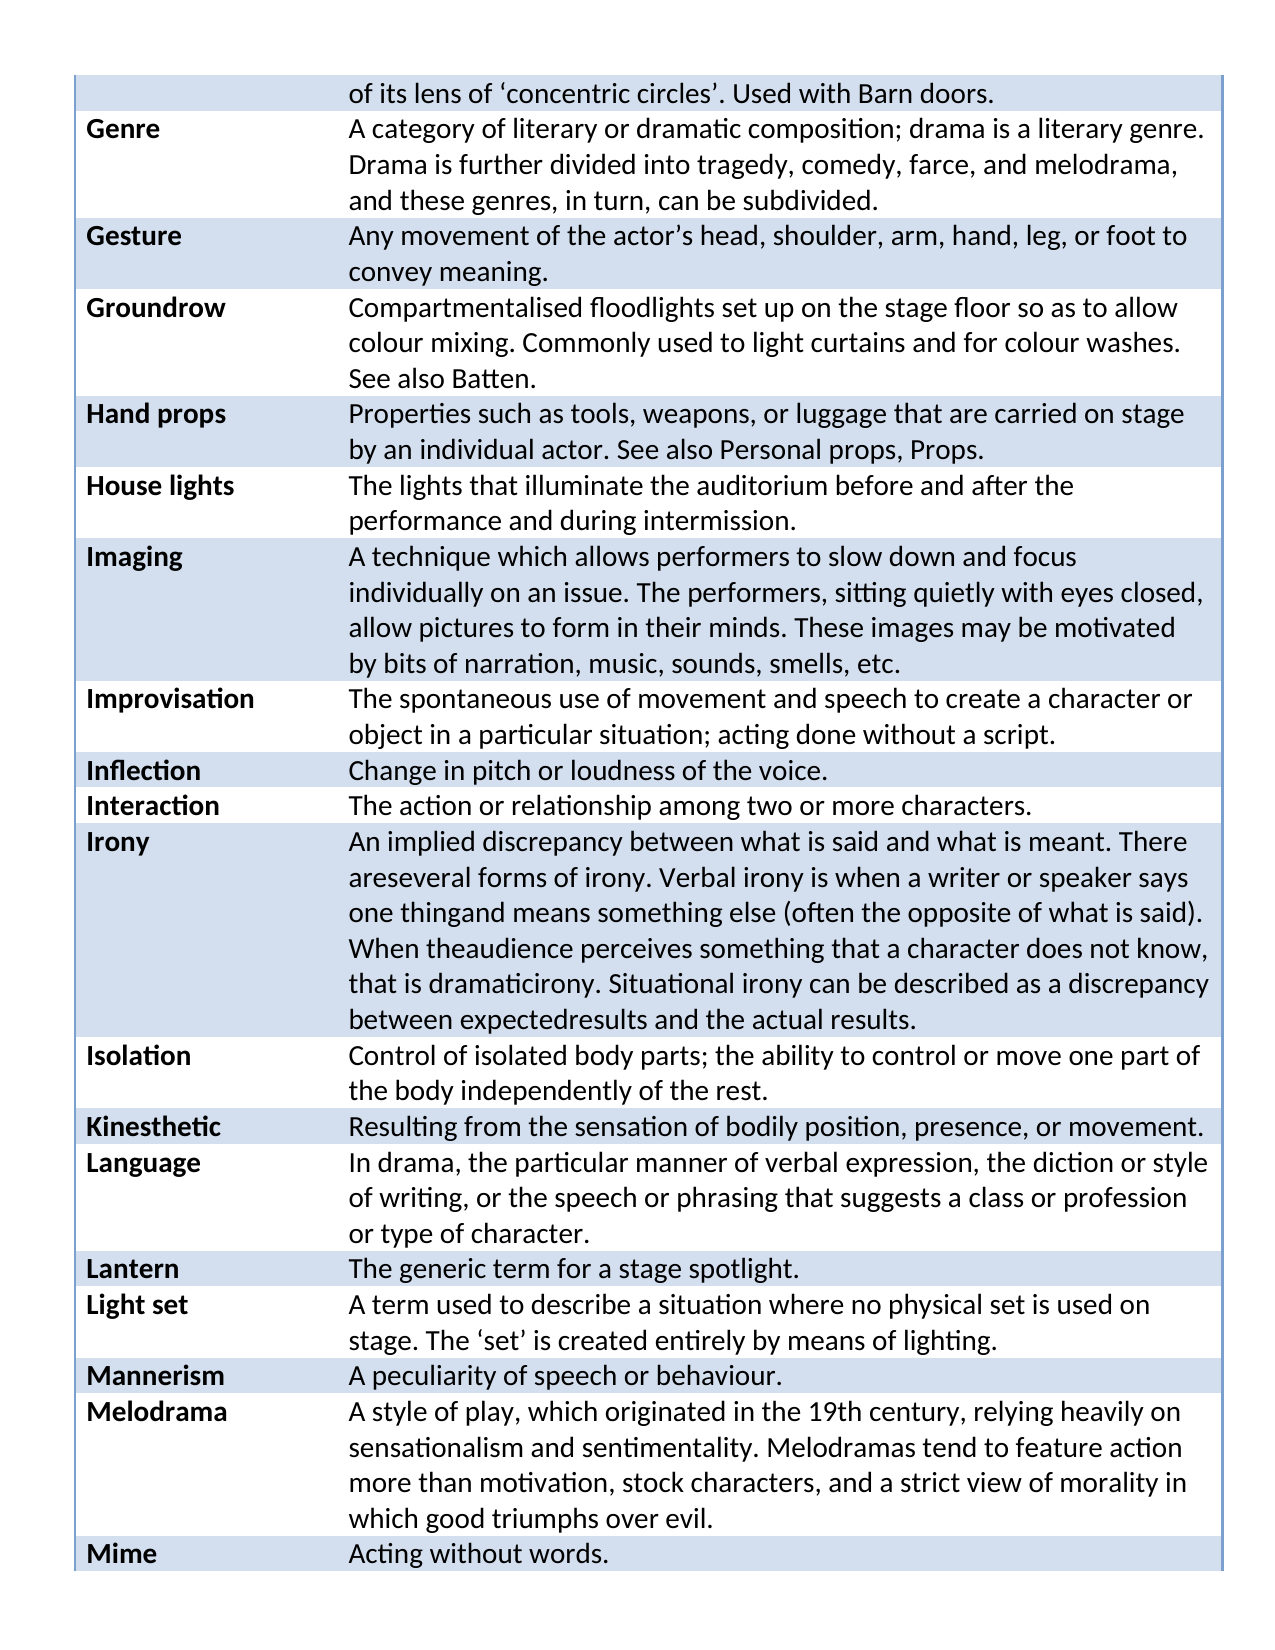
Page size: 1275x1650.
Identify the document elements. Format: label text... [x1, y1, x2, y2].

table_cell A category of literary or dramatic composition; drama is a literary genre. Drama is further divided into tragedy, comedy, farce, and melodrama, and these genres, in turn, can be subdivided. [337, 111, 1221, 217]
table_cell Light set [76, 1286, 337, 1357]
table_cell Genre [76, 111, 337, 217]
table_cell House lights [76, 467, 337, 538]
table_cell Change in pitch or loudness of the voice. [337, 752, 1221, 787]
table_cell Interaction [76, 788, 337, 823]
table_cell Mannerism [76, 1358, 337, 1393]
table_cell Kinesthetic [76, 1108, 337, 1144]
table_cell Hand props [76, 396, 337, 467]
table_cell Gesture [76, 218, 337, 289]
table_cell In drama, the particular manner of verbal expression, the diction or style of writing, or the speech or phrasing that suggests a class or profession or type of character. [337, 1144, 1221, 1251]
table_cell A technique which allows performers to slow down and focus individually on an issue. The performers, sitting quietly with eyes closed, allow pictures to form in their minds. These images may be motivated by bits of narration, music, sounds, smells, etc. [337, 538, 1221, 681]
table_cell Fresnel spotlight [76, 75, 337, 111]
table_cell An implied discrepancy between what is said and what is meant. There areseveral forms of irony. Verbal irony is when a writer or speaker says one thingand means something else (often the opposite of what is said). When theaudience perceives something that a character does not know, that is dramaticirony. Situational irony can be described as a discrepancy between expectedresults and the actual results. [337, 823, 1221, 1037]
table_cell Resulting from the sensation of bodily position, presence, or movement. [337, 1108, 1221, 1144]
table_cell Groundrow [76, 289, 337, 396]
table_cell Acting without words. [337, 1536, 1221, 1571]
table_cell Language [76, 1144, 337, 1251]
table_cell Irony [76, 823, 337, 1037]
table_cell Any movement of the actor’s head, shoulder, arm, hand, leg, or foot to convey meaning. [337, 218, 1221, 289]
table_cell A term used to describe a situation where no physical set is used on stage. The ‘set’ is created entirely by means of lighting. [337, 1286, 1221, 1357]
table_cell Improvisation [76, 681, 337, 752]
table_cell Melodrama [76, 1393, 337, 1536]
table_cell Compartmentalised floodlights set up on the stage floor so as to allow colour mixing. Commonly used to light curtains and for colour washes. See also Batten. [337, 289, 1221, 396]
table_cell Inflection [76, 752, 337, 787]
table_cell Control of isolated body parts; the ability to control or move one part of the body independently of the rest. [337, 1037, 1221, 1108]
table_cell Imaging [76, 538, 337, 681]
table_cell The generic term for a stage spotlight. [337, 1251, 1221, 1286]
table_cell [337, 75, 1221, 111]
table_cell The action or relationship among two or more characters. [337, 788, 1221, 823]
table_cell A style of play, which originated in the 19th century, relying heavily on sensationalism and sentimentality. Melodramas tend to feature action more than motivation, stock characters, and a strict view of morality in which good triumphs over evil. [337, 1393, 1221, 1536]
table_cell Mime [76, 1536, 337, 1571]
table_cell Isolation [76, 1037, 337, 1108]
table_cell The lights that illuminate the auditorium before and after the performance and during intermission. [337, 467, 1221, 538]
table_cell The spontaneous use of movement and speech to create a character or object in a particular situation; acting done without a script. [337, 681, 1221, 752]
table_cell A peculiarity of speech or behaviour. [337, 1358, 1221, 1393]
table_cell Lantern [76, 1251, 337, 1286]
table_cell Properties such as tools, weapons, or luggage that are carried on stage by an individual actor. See also Personal props, Props. [337, 396, 1221, 467]
